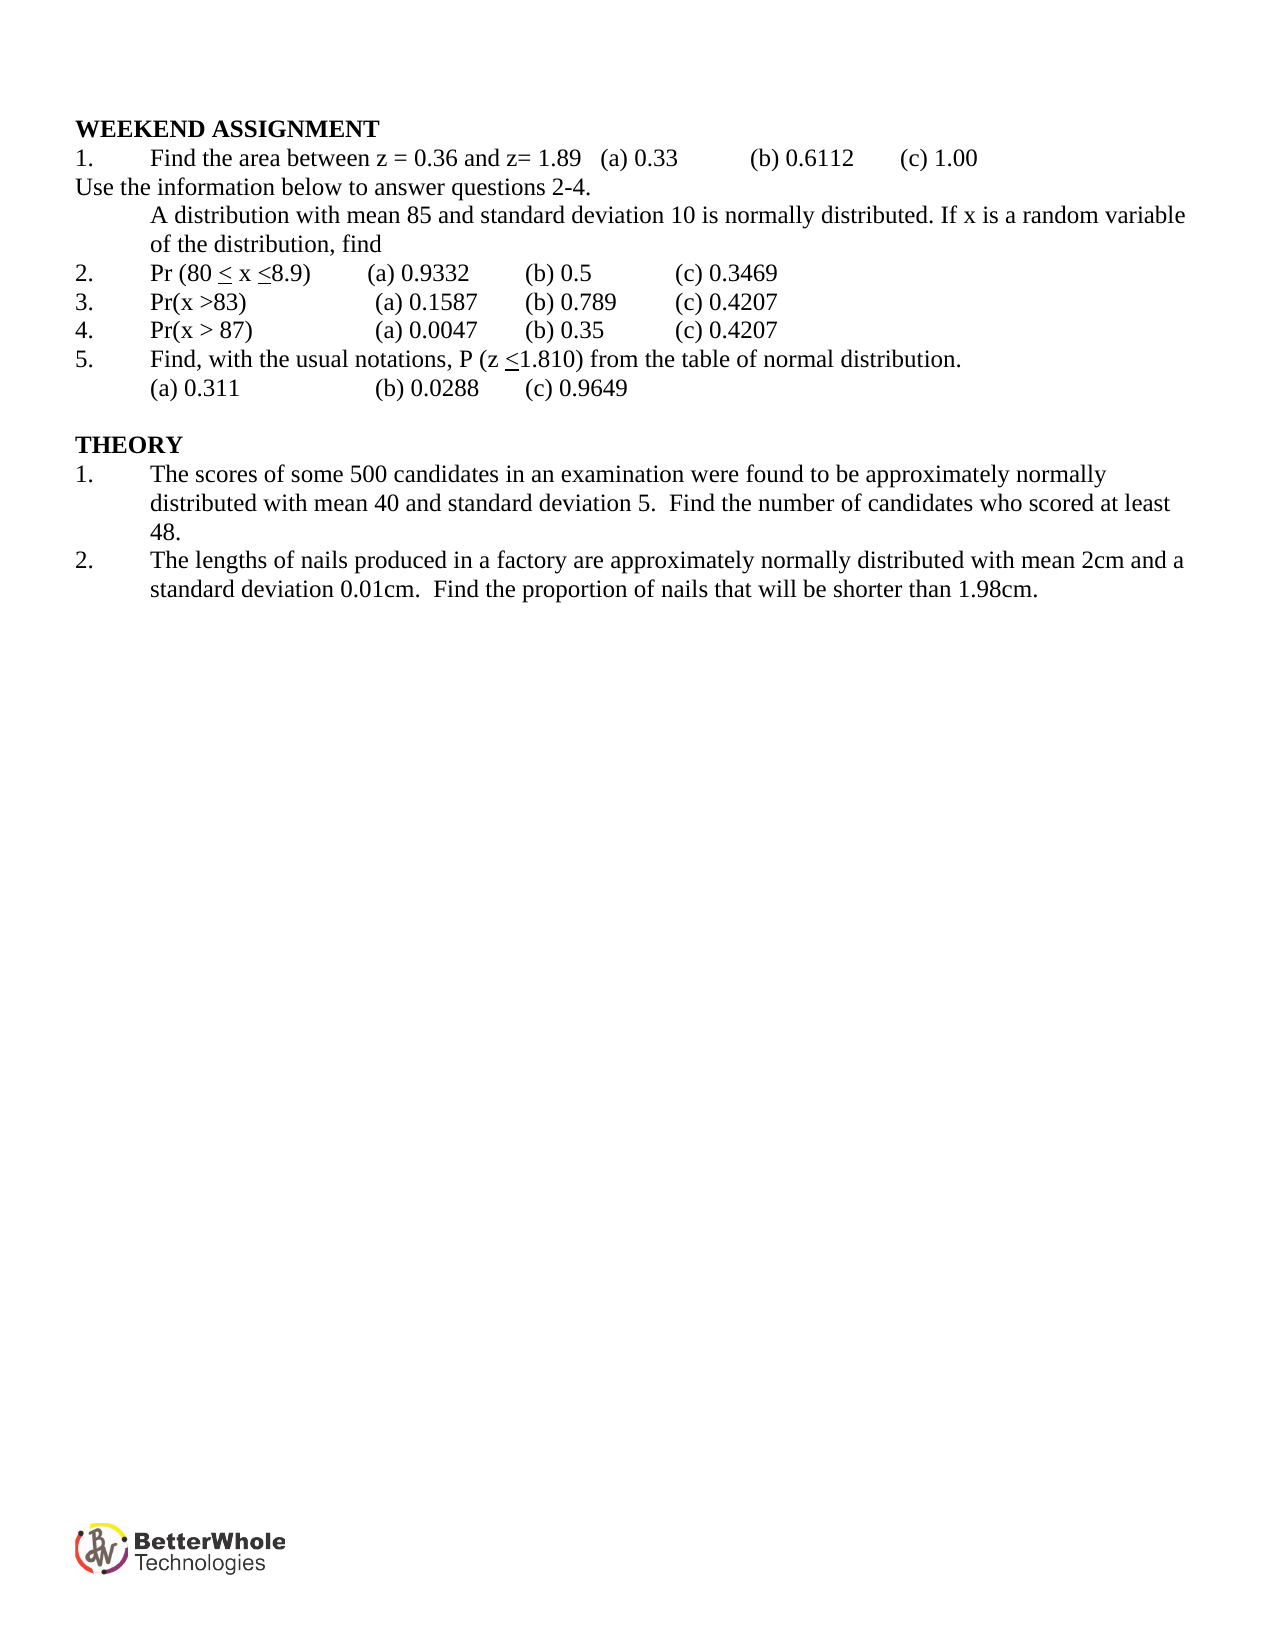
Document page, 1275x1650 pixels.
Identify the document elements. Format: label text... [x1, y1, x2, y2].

text 5. Find, with the usual notations, P (z <1.810) from the table of normal distribution. [75, 344, 1200, 373]
text THEORY [75, 431, 1200, 459]
text WEEKEND ASSIGNMENT [75, 114, 1200, 143]
list The scores of some 500 candidates in an examination were found to be approximately normally distributed with mean 40 and standard deviation 5. Find the number of candidates who scored at least 48. [75, 459, 1200, 546]
list The lengths of nails produced in a factory are approximately normally distributed with mean 2cm and a standard deviation 0.01cm. Find the proportion of nails that will be shorter than 1.98cm. [75, 546, 1200, 603]
text 1. Find the area between z = 0.36 and z= 1.89 (a) 0.33 (b) 0.6112 (c) 1.00 [75, 143, 1200, 172]
text (a) 0.311 (b) 0.0288 (c) 0.9649 [75, 373, 1200, 402]
text 4. Pr(x > 87) (a) 0.0047 (b) 0.35 (c) 0.4207 [75, 316, 1200, 344]
text Use the information below to answer questions 2-4. [75, 172, 1200, 201]
text 2. Pr (80 < x <8.9) (a) 0.9332 (b) 0.5 (c) 0.3469 [75, 258, 1200, 287]
text 3. Pr(x >83) (a) 0.1587 (b) 0.789 (c) 0.4207 [75, 287, 1200, 316]
text A distribution with mean 85 and standard deviation 10 is normally distributed. If x is a random variable of the distribution, find [150, 201, 1200, 258]
picture [75, 1523, 285, 1575]
